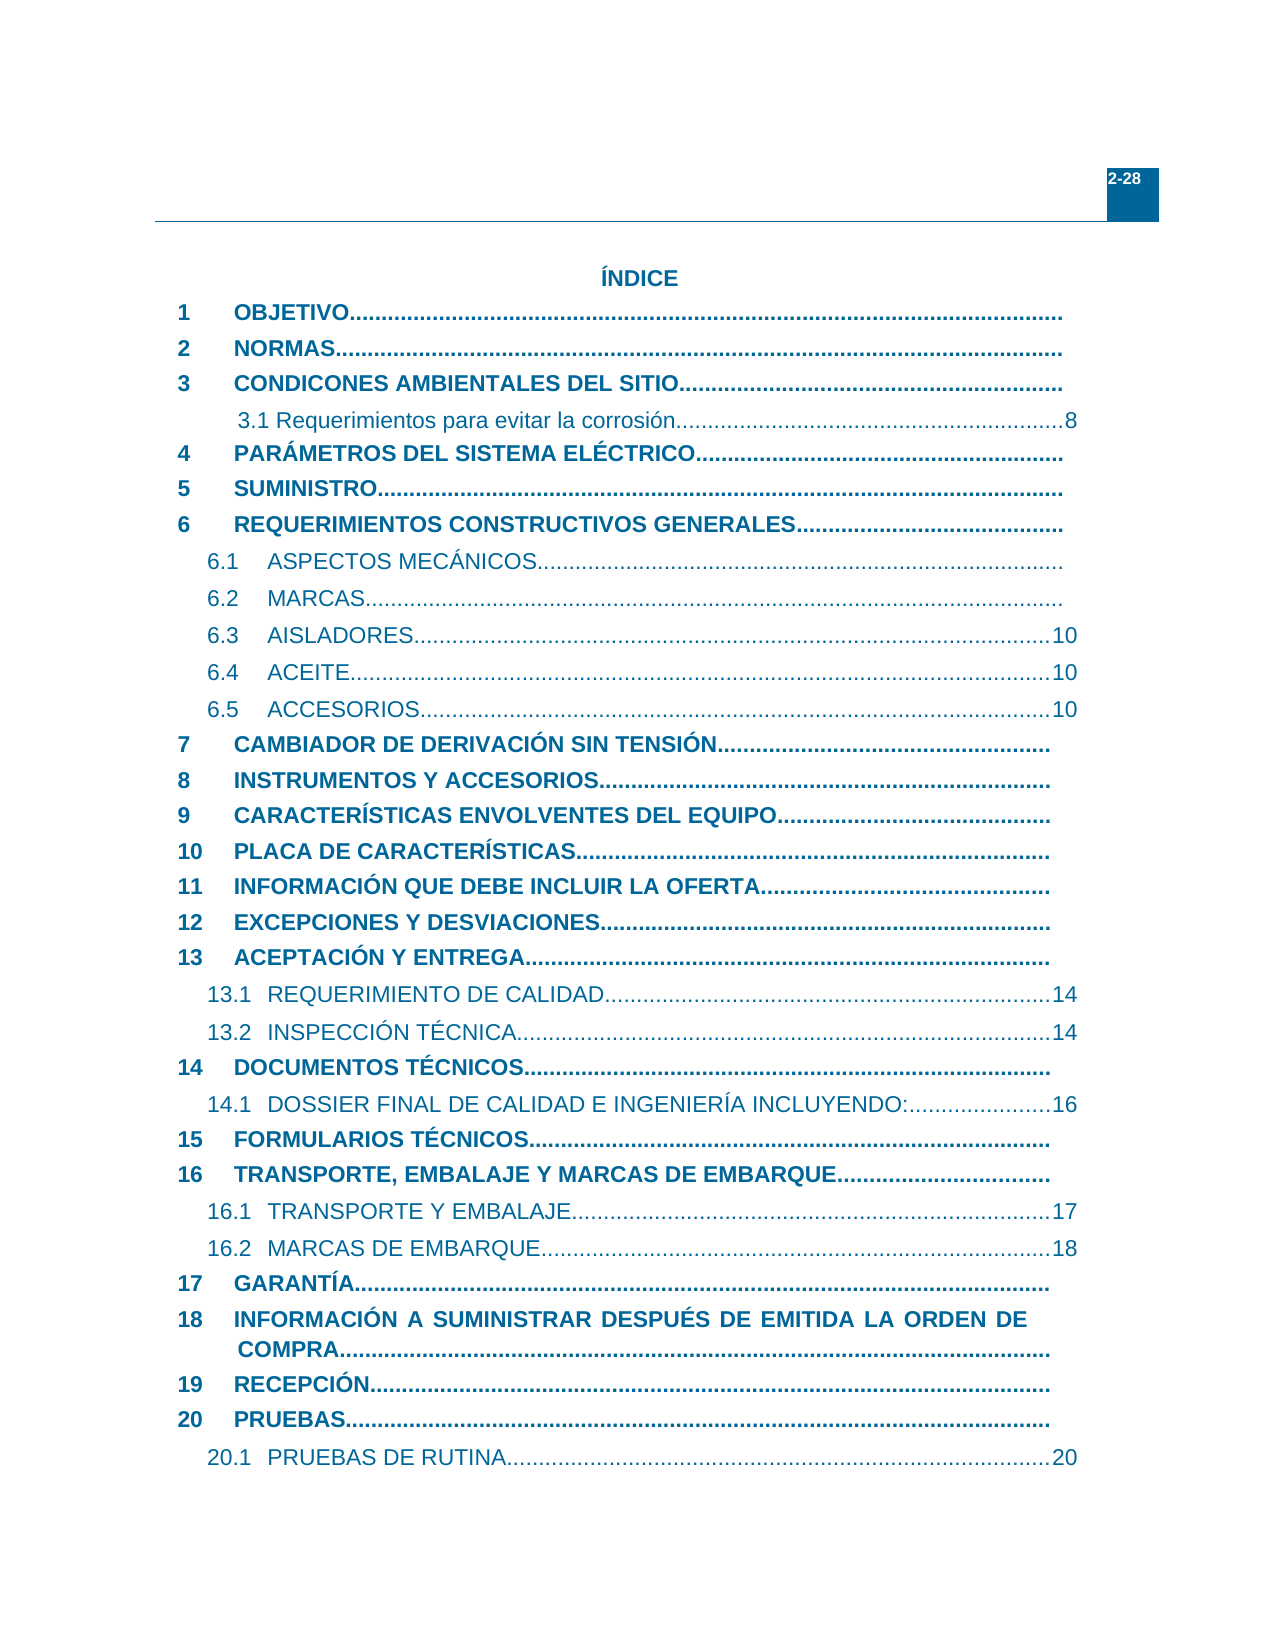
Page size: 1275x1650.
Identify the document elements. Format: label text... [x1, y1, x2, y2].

text 14 DOCUMENTOS TÉCNICOS 16 [177, 1053, 1028, 1080]
text 7 CAMBIADOR DE DERIVACIÓN SIN TENSIÓN 11 [177, 731, 1028, 758]
text 6.3 Aisladores 10 [207, 622, 1060, 648]
text 13.2 INSPECCIÓN TÉCNICA 14 [207, 1018, 1060, 1045]
text 15 FORMULARIOS TÉCNICOS 17 [177, 1126, 1028, 1152]
text 18 INFORMACIÓN A SUMINISTRAR DESPUÉS DE EMITIDA LA ORDEN DE COMPRA 19 [177, 1306, 1028, 1362]
text 6.4 Aceite 10 [207, 659, 1060, 686]
text 6.1 Aspectos mecánicos 9 [207, 548, 1060, 574]
text 14.1 Dossier final de calidad e ingeniería incluyendo: 16 [207, 1091, 1060, 1117]
text 10 PLACA DE CARACTERÍSTICAS 12 [177, 838, 1028, 864]
text 6.2 Marcas 9 [207, 585, 1060, 611]
text 13.1 REQUERIMIENTO DE CALIDAD 14 [207, 981, 1060, 1008]
text 3.1 Requerimientos para evitar la corrosión 8 [237, 407, 1078, 434]
text 12 EXCEPCIONES Y DESVIACIONES 13 [177, 909, 1028, 935]
text 19 RECEPCIÓN 20 [177, 1371, 1028, 1397]
text 3 CONDICONES AMBIENTALES DEL SITIO 8 [177, 370, 1028, 397]
text 11 INFORMACIÓN QUE DEBE INCLUIR LA OFERTA 12 [177, 873, 1028, 900]
text 5 SUMINISTRO 8 [177, 475, 1028, 502]
text 20 PRUEBAS 20 [177, 1406, 1028, 1433]
text 1 objetivo 6 [177, 299, 1028, 326]
text 13 ACEPTACIÓN Y ENTREGA 14 [177, 944, 1028, 971]
text 16.1 Transporte y embalaje 17 [207, 1198, 1060, 1224]
text 17 GARANTÍA 19 [177, 1270, 1028, 1297]
text ÍNDICE [177, 264, 1102, 291]
text 9 CARACTERÍSTICAS Envolventes del equipo 12 [177, 802, 1028, 829]
text 8 INSTRUMENTOS Y ACCESORIOS 11 [177, 767, 1028, 793]
text 4 PARÁMETROS DEL SISTEMA ELÉCTRICO 8 [177, 440, 1028, 466]
text 6 REQUERIMIENTOS CONSTRUCTIVOS GENERALES 9 [177, 511, 1028, 537]
text 20.1 Pruebas de rutina 20 [207, 1443, 1060, 1470]
text 2 normas 6 [177, 335, 1028, 361]
text 16 TRANSPORTE, EMBALAJE Y MARCAS DE EMBARQUE 17 [177, 1161, 1028, 1187]
text 16.2 Marcas de embarque 18 [207, 1235, 1060, 1262]
text 6.5 Accesorios 10 [207, 696, 1060, 723]
